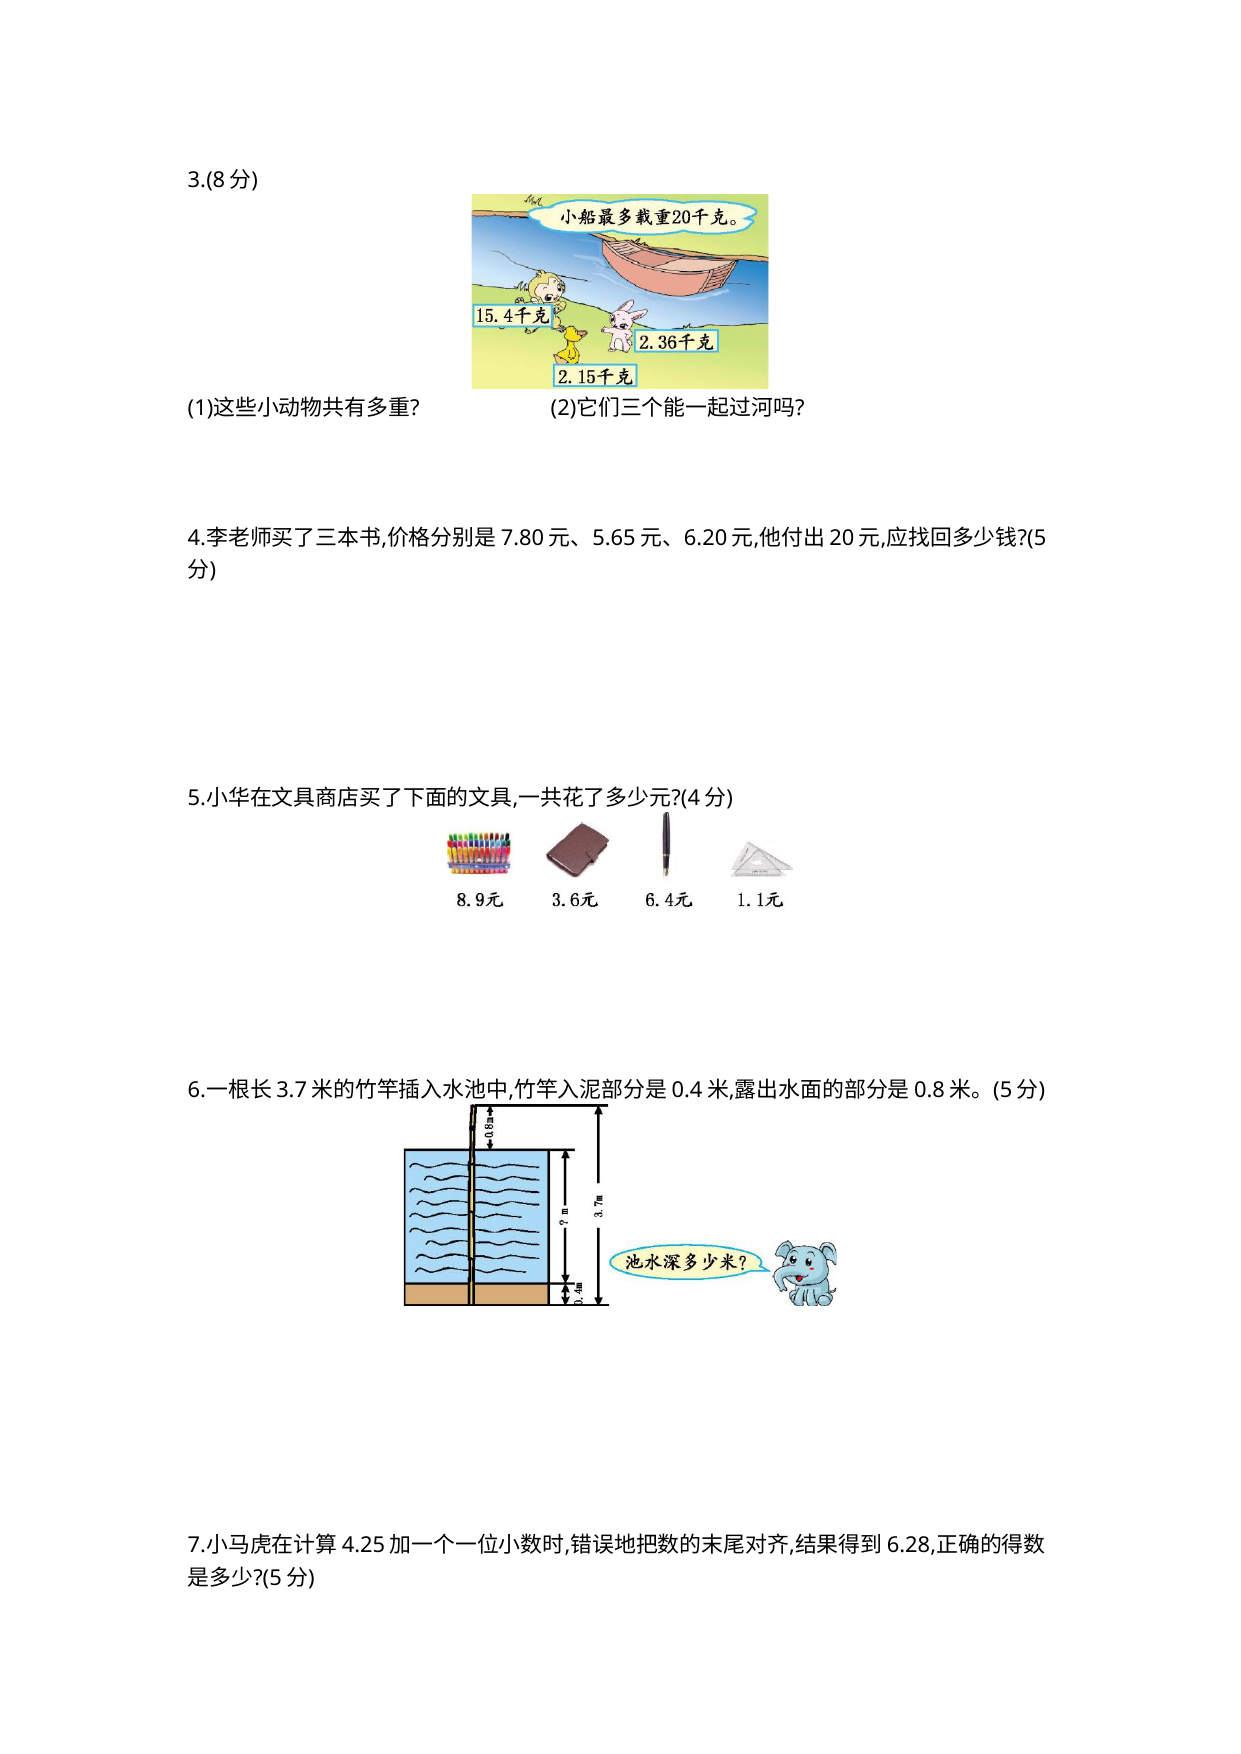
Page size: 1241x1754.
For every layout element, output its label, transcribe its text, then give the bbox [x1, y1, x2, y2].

text 4.李老师买了三本书,价格分别是7.80元、5.65元、6.20元,他付出20元,应找回多少钱?(5分) [187, 519, 1053, 584]
picture [447, 812, 794, 910]
text (1)这些小动物共有多重? (2)它们三个能一起过河吗? [187, 389, 1053, 422]
text 5.小华在文具商店买了下面的文具,一共花了多少元?(4分) [187, 779, 1053, 812]
text 3.(8分) [187, 162, 1053, 194]
text 7.小马虎在计算4.25加一个一位小数时,错误地把数的末尾对齐,结果得到6.28,正确的得数是多少?(5分) [187, 1527, 1053, 1592]
picture [471, 194, 769, 389]
text 6.一根长3.7米的竹竿插入水池中,竹竿入泥部分是0.4米,露出水面的部分是0.8米。(5分) [187, 1072, 1053, 1104]
picture [403, 1104, 837, 1306]
